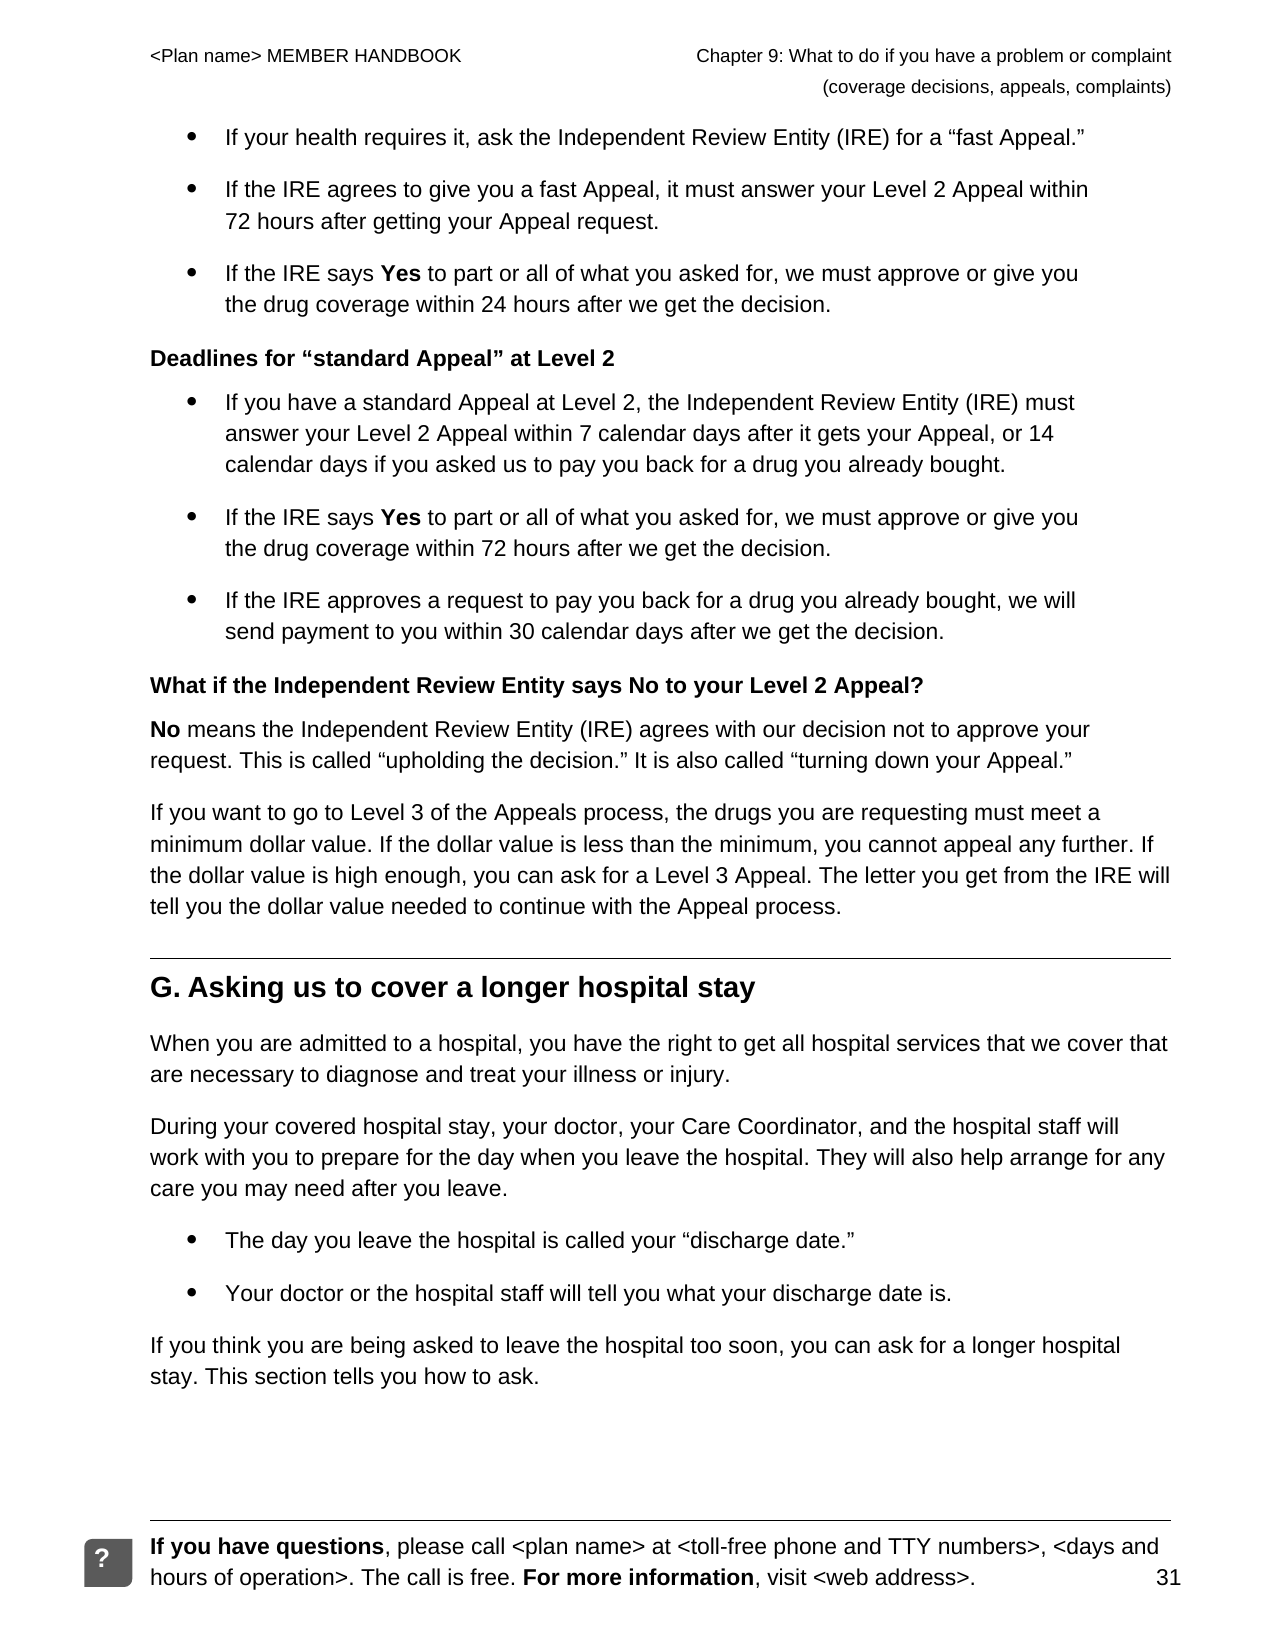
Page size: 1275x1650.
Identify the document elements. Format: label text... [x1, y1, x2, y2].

list If you have a standard Appeal at Level 2, the Independent Review Entity (IRE) must answer your Level 2 Appeal within 7 calendar days after it gets your Appeal, or 14 calendar days if you asked us to pay you back for a drug you already bought. [187, 385, 1096, 479]
subtitle Deadlines for “standard Appeal” at Level 2 [150, 339, 1096, 373]
text When you are admitted to a hospital, you have the right to get all hospital services that we cover that are necessary to diagnose and treat your illness or injury. [150, 1026, 1171, 1088]
list If the IRE says Yes to part or all of what you asked for, we must approve or give you the drug coverage within 72 hours after we get the decision. [187, 500, 1096, 562]
list If the IRE agrees to give you a fast Appeal, it must answer your Level 2 Appeal within 72 hours after getting your Appeal request. [187, 173, 1096, 235]
text During your covered hospital stay, your doctor, your Care Coordinator, and the hospital staff will work with you to prepare for the day when you leave the hospital. They will also help arrange for any care you may need after you leave. [150, 1109, 1171, 1203]
text If you think you are being asked to leave the hospital too soon, you can ask for a longer hospital stay. This section tells you how to ask. [150, 1328, 1171, 1391]
list If the IRE says Yes to part or all of what you asked for, we must approve or give you the drug coverage within 24 hours after we get the decision. [187, 256, 1096, 319]
list Your doctor or the hospital staff will tell you what your discharge date is. [187, 1276, 1096, 1307]
list If your health requires it, ask the Independent Review Entity (IRE) for a “fast Appeal.” [187, 121, 1096, 152]
text No means the Independent Review Entity (IRE) agrees with our decision not to approve your request. This is called “upholding the decision.” It is also called “turning down your Appeal.” [150, 712, 1171, 775]
subtitle What if the Independent Review Entity says No to your Level 2 Appeal? [150, 667, 1096, 700]
text If you want to go to Level 3 of the Appeals process, the drugs you are requesting must meet a minimum dollar value. If the dollar value is less than the minimum, you cannot appeal any further. If the dollar value is high enough, you can ask for a Level 3 Appeal. The letter you get from the IRE will tell you the dollar value needed to continue with the Appeal process. [150, 796, 1171, 921]
subtitle Asking us to cover a longer hospital stay [150, 959, 1171, 1005]
list If the IRE approves a request to pay you back for a drug you already bought, we will send payment to you within 30 calendar days after we get the decision. [187, 583, 1096, 646]
list The day you leave the hospital is called your “discharge date.” [187, 1224, 1096, 1255]
